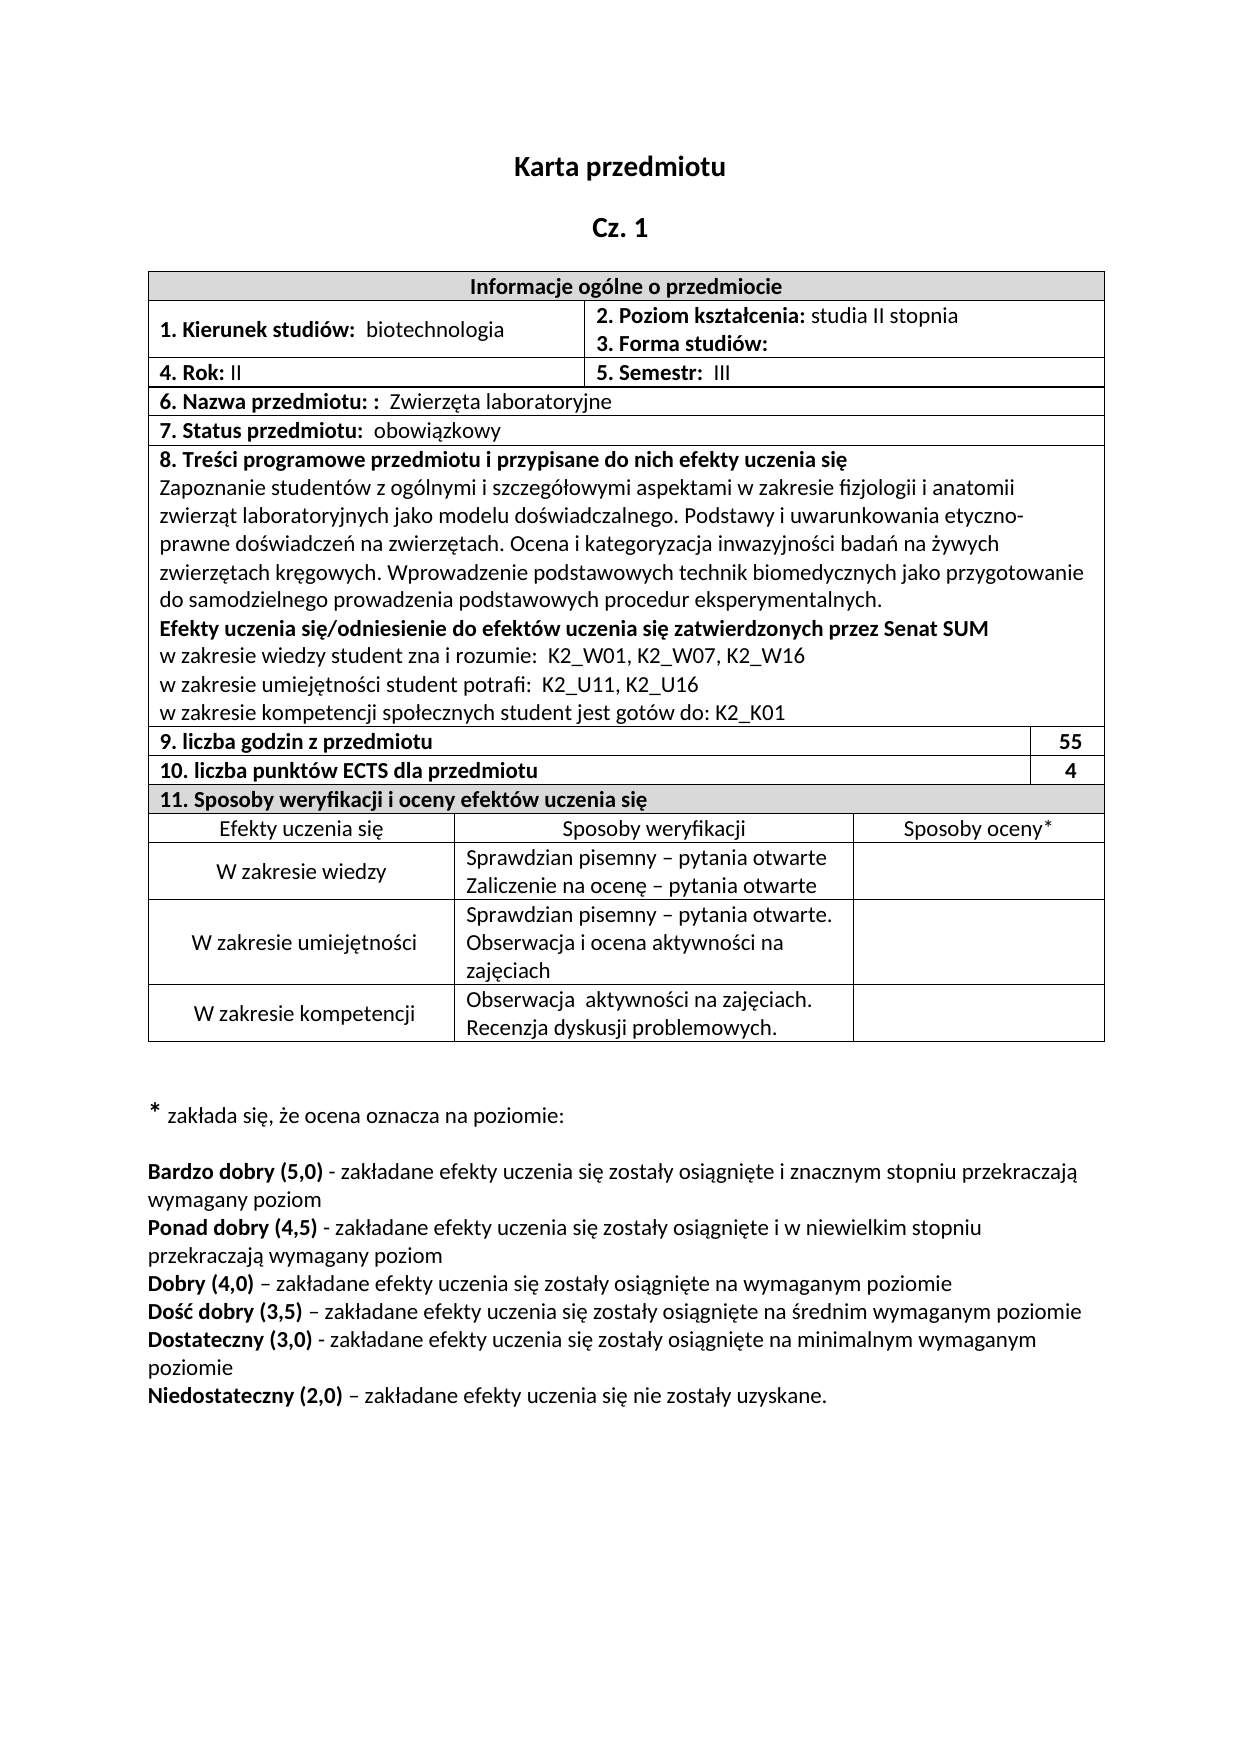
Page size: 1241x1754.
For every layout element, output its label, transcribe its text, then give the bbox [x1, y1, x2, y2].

table_cell 9. liczba godzin z przedmiotu [149, 727, 1030, 755]
text Dobry (4,0) – zakładane efekty uczenia się zostały osiągnięte na wymaganym poziomie [148, 1269, 1093, 1297]
text Niedostateczny (2,0) – zakładane efekty uczenia się nie zostały uzyskane. [148, 1381, 1093, 1409]
table_cell 1. Kierunek studiów: biotechnologia [149, 301, 584, 357]
table_cell 11. Sposoby weryfikacji i oceny efektów uczenia się [149, 785, 1104, 813]
table_cell 4. Rok: II [149, 358, 584, 386]
table_cell Sposoby weryfikacji [455, 814, 853, 842]
table_cell Zapoznanie studentów z ogólnymi i szczegółowymi aspektami w zakresie fizjologii i anatomii zwierząt laboratoryjnych jako modelu doświadczalnego. Podstawy i uwarunkowania etyczno-prawne doświadczeń na zwierzętach. Ocena i kategoryzacja inwazyjności badań na żywych zwierzętach kręgowych. Wprowadzenie podstawowych technik biomedycznych jako przygotowanie do samodzielnego prowadzenia podstawowych procedur eksperymentalnych. Efekty uczenia się/odniesienie do efektów uczenia się zatwierdzonych przez Senat SUM w zakresie wiedzy student zna i rozumie: K2_W01, K2_W07, K2_W16 w zakresie umiejętności student potrafi: K2_U11, K2_U16 w zakresie kompetencji społecznych student jest gotów do: K2_K01 [149, 474, 1104, 726]
table_cell W zakresie umiejętności [149, 900, 454, 984]
text Cz. 1 [148, 209, 1093, 245]
table_cell W zakresie kompetencji [149, 985, 454, 1041]
table_cell 10. liczba punktów ECTS dla przedmiotu [149, 756, 1030, 784]
table_cell 2. Poziom kształcenia: studia II stopnia 3. Forma studiów: [585, 301, 1104, 357]
text Dość dobry (3,5) – zakładane efekty uczenia się zostały osiągnięte na średnim wymaganym poziomie [148, 1297, 1093, 1325]
table_cell [854, 843, 1104, 899]
table_cell 5. Semestr: III [585, 358, 1104, 386]
table_cell W zakresie wiedzy [149, 843, 454, 899]
table_cell [854, 985, 1104, 1041]
text * zakłada się, że ocena oznacza na poziomie: [148, 1095, 1093, 1131]
table_cell [854, 900, 1104, 984]
table_cell Sprawdzian pisemny – pytania otwarte. Obserwacja i ocena aktywności na zajęciach [455, 900, 853, 984]
table_header Informacje ogólne o przedmiocie [149, 272, 1104, 300]
table_cell 4 [1031, 756, 1104, 784]
table_cell Obserwacja aktywności na zajęciach. Recenzja dyskusji problemowych. [455, 985, 853, 1041]
text Bardzo dobry (5,0) - zakładane efekty uczenia się zostały osiągnięte i znacznym stopniu przekraczają wymagany poziom [148, 1157, 1093, 1213]
table_cell Sprawdzian pisemny – pytania otwarte Zaliczenie na ocenę – pytania otwarte [455, 843, 853, 899]
table_cell 55 [1031, 727, 1104, 755]
table_cell Sposoby oceny* [854, 814, 1104, 842]
text Ponad dobry (4,5) - zakładane efekty uczenia się zostały osiągnięte i w niewielkim stopniu przekraczają wymagany poziom [148, 1213, 1093, 1269]
table_cell 6. Nazwa przedmiotu: : Zwierzęta laboratoryjne [149, 388, 1104, 415]
table_cell Efekty uczenia się [149, 814, 454, 842]
text Karta przedmiotu [148, 148, 1093, 183]
table_cell 8. Treści programowe przedmiotu i przypisane do nich efekty uczenia się [149, 446, 1104, 473]
table_cell 7. Status przedmiotu: obowiązkowy [149, 416, 1104, 444]
text Dostateczny (3,0) - zakładane efekty uczenia się zostały osiągnięte na minimalnym wymaganym poziomie [148, 1325, 1093, 1381]
